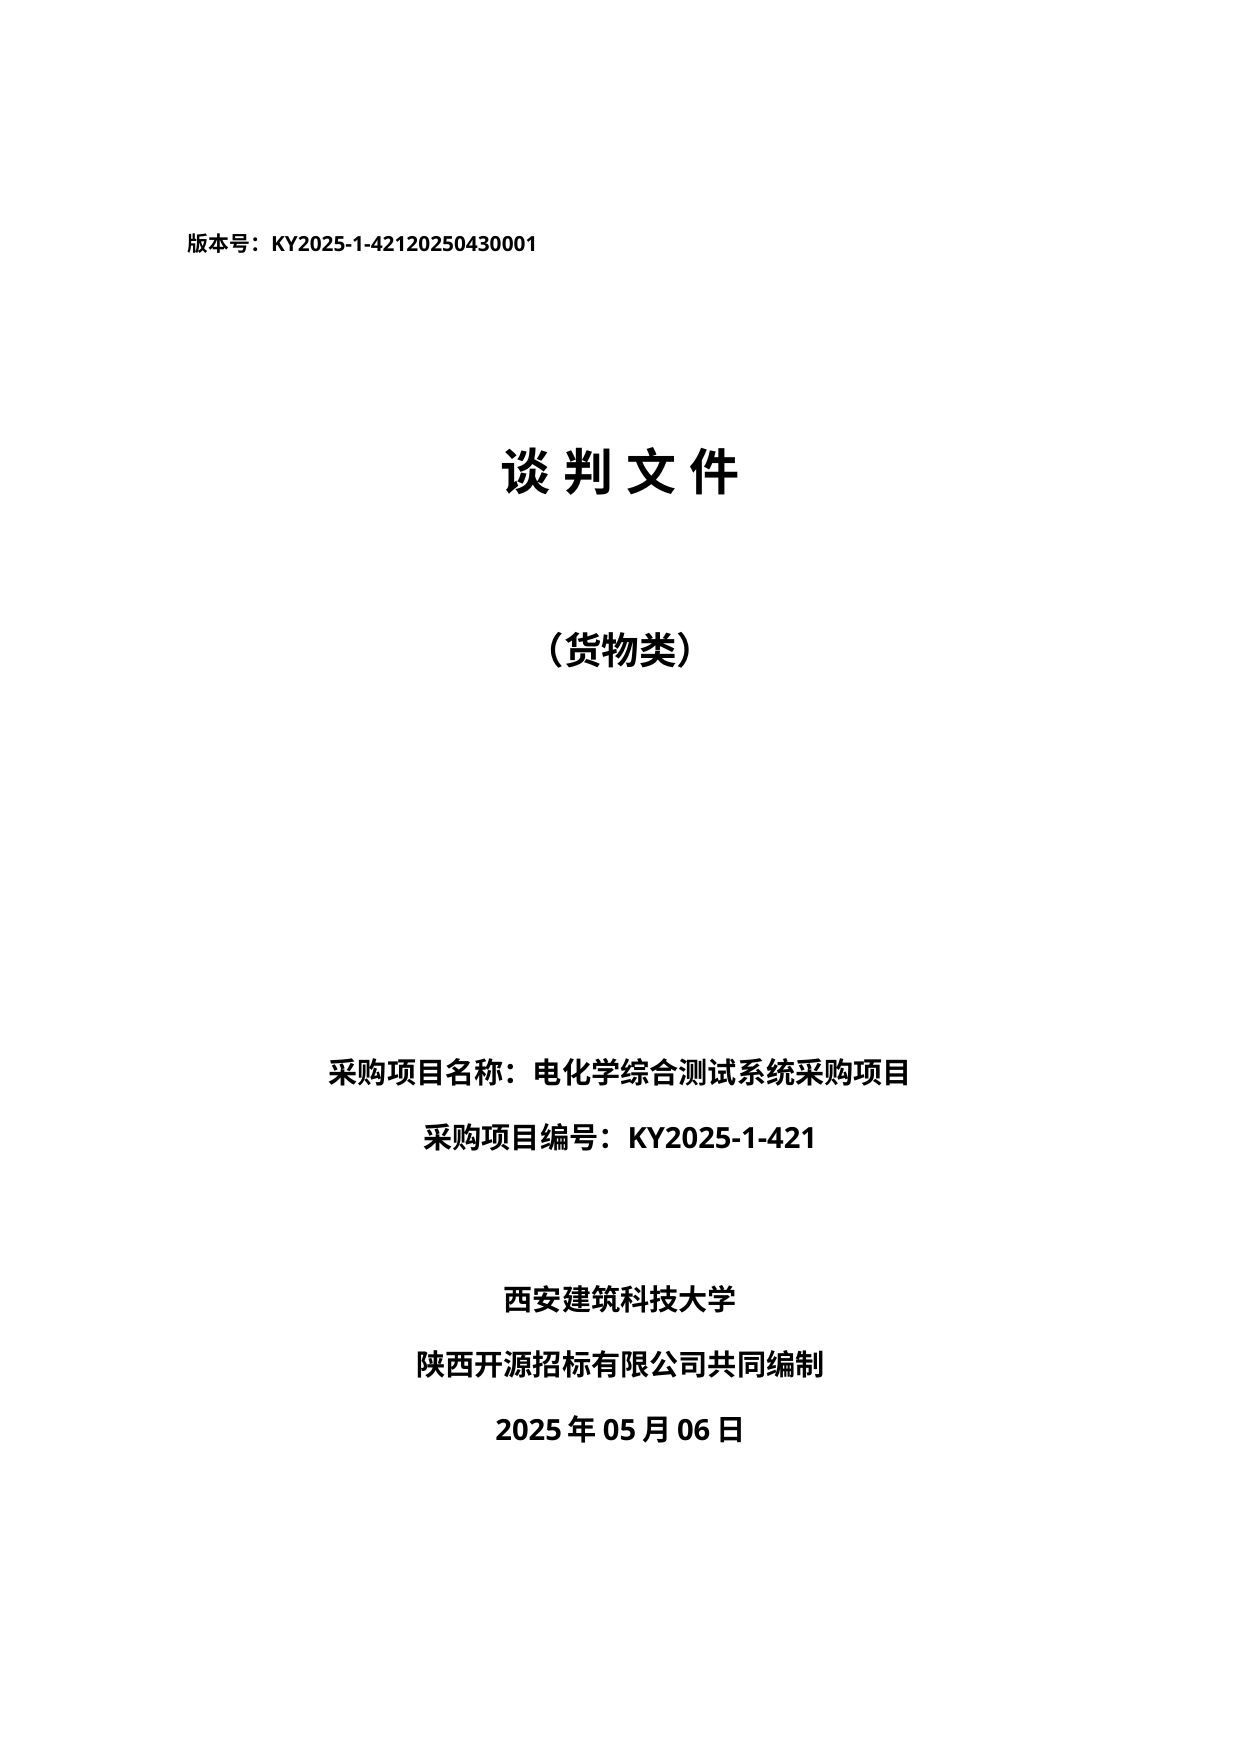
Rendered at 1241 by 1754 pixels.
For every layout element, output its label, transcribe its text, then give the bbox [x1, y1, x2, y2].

text 采购项目编号：KY2025-1-421 [187, 1104, 1053, 1267]
text 谈 判 文 件 [187, 422, 1053, 617]
text 采购项目名称：电化学综合测试系统采购项目 [187, 1039, 1053, 1104]
text 版本号：KY2025-1-42120250430001 [187, 227, 1053, 422]
text （货物类） [187, 617, 1053, 1039]
text 陕西开源招标有限公司共同编制 [187, 1332, 1053, 1397]
text 西安建筑科技大学 [187, 1267, 1053, 1332]
text 2025年05月06日 [187, 1397, 1053, 1462]
